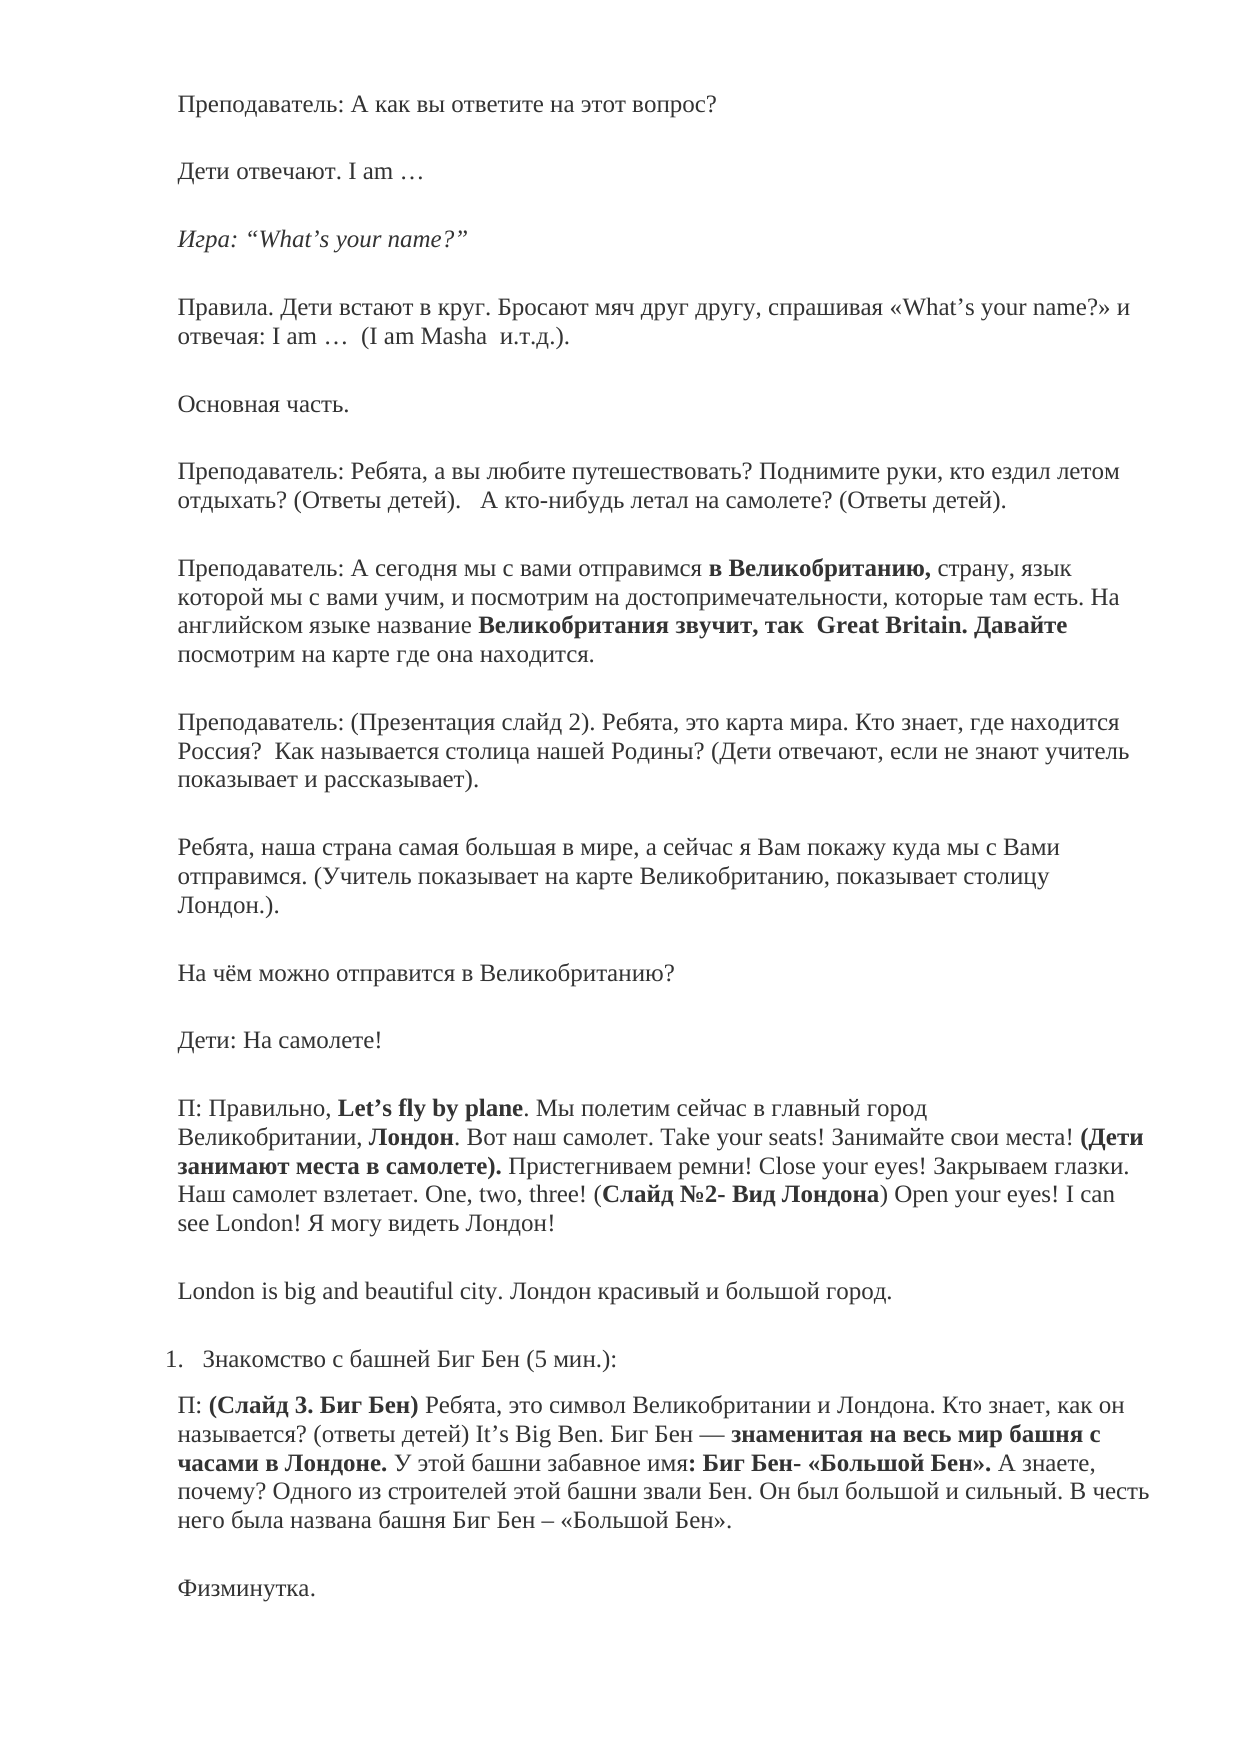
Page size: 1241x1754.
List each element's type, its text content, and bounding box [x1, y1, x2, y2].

list Знакомство с башней Биг Бен (5 мин.): [165, 1344, 1152, 1373]
text Дети: На самолете! [177, 1026, 1152, 1054]
text Преподаватель: (Презентация слайд 2). Ребята, это карта мира. Кто знает, где находится Россия? Как называется столица нашей Родины? (Дети отвечают, если не знают учитель показывает и рассказывает). [177, 707, 1152, 793]
text На чём можно отправится в Великобританию? [177, 958, 1152, 986]
text Преподаватель: А сегодня мы с вами отправимся в Великобританию, страну, язык которой мы с вами учим, и посмотрим на достопримечательности, которые там есть. На английском языке название Великобритания звучит, так Great Britain. Давайте посмотрим на карте где она находится. [177, 553, 1152, 668]
text П: Правильно, Let’s fly by plane. Мы полетим сейчас в главный город Великобритании, Лондон. Вот наш самолет. Take your seats! Занимайте свои места! (Дети занимают места в самолете). Пристегниваем ремни! Close your eyes! Закрываем глазки. Наш самолет взлетает. One, two, three! (Слайд №2- Вид Лондона) Open your eyes! I can see London! Я могу видеть Лондон! [177, 1093, 1152, 1237]
text Правила. Дети встают в круг. Бросают мяч друг другу, спрашивая «What’s your name?» и отвечая: I am … (I am Masha и.т.д.). [177, 292, 1152, 349]
text Игра: “What’s your name?” [177, 224, 1152, 253]
text Преподаватель: Ребята, а вы любите путешествовать? Поднимите руки, кто ездил летом отдыхать? (Ответы детей). А кто-нибудь летал на самолете? (Ответы детей). [177, 456, 1152, 514]
text Преподаватель: А как вы ответите на этот вопрос? [177, 89, 1152, 117]
text Ребята, наша страна самая большая в мире, а сейчас я Вам покажу куда мы с Вами отправимся. (Учитель показывает на карте Великобританию, показывает столицу Лондон.). [177, 832, 1152, 919]
text Дети отвечают. I am … [177, 156, 1152, 185]
text Основная часть. [177, 389, 1152, 417]
text П: (Слайд 3. Биг Бен) Ребята, это символ Великобритании и Лондона. Кто знает, как он называется? (ответы детей) It’s Big Ben. Биг Бен — знаменитая на весь мир башня с часами в Лондоне. У этой башни забавное имя: Биг Бен- «Большой Бен». А знаете, почему? Одного из строителей этой башни звали Бен. Он был большой и сильный. В честь него была названа башня Биг Бен – «Большой Бен». [177, 1390, 1152, 1534]
text Физминутка. [177, 1573, 1152, 1602]
text London is big and beautiful city. Лондон красивый и большой город. [177, 1276, 1152, 1305]
